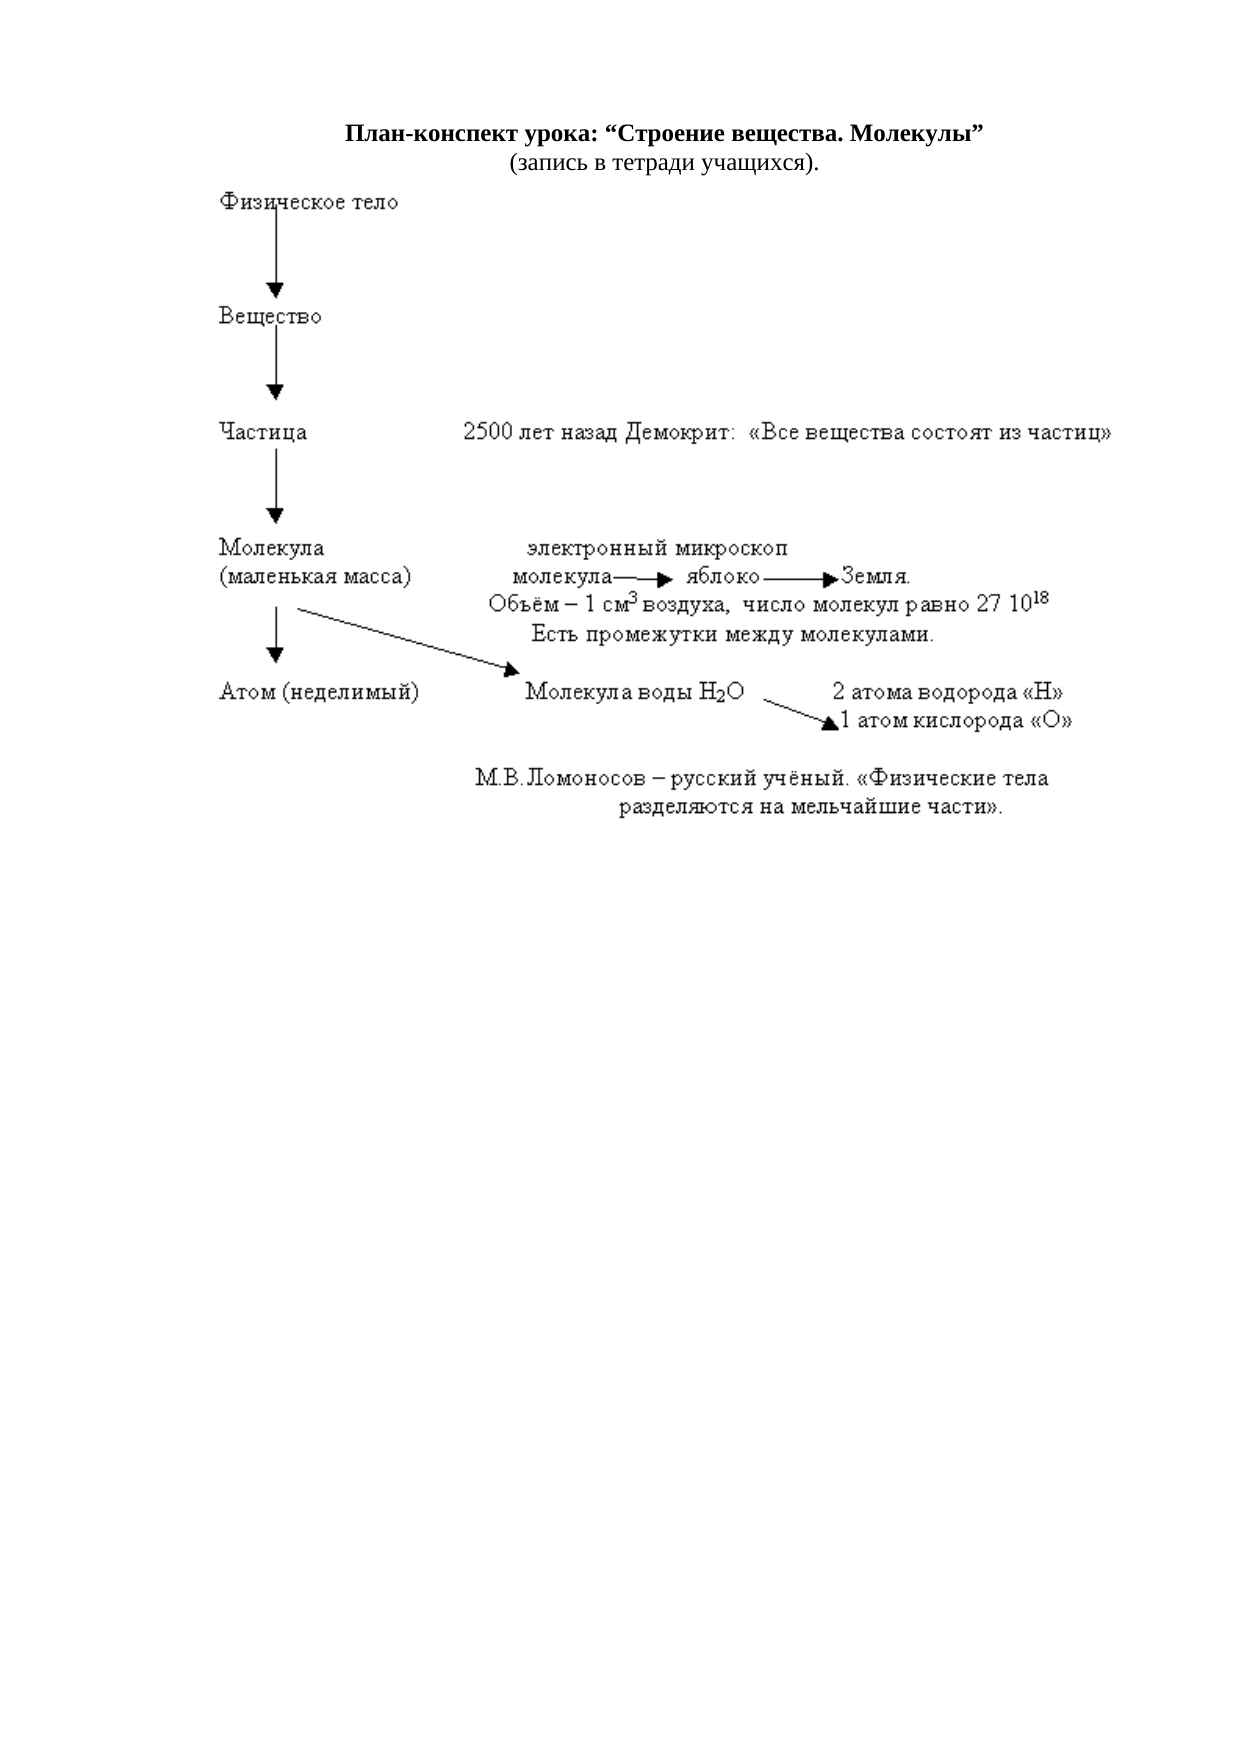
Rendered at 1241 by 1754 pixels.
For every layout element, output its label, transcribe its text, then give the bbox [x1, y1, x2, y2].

picture [210, 189, 1119, 823]
text План-конспект урока: “Строение вещества. Молекулы” (запись в тетради учащихся). [177, 118, 1152, 176]
